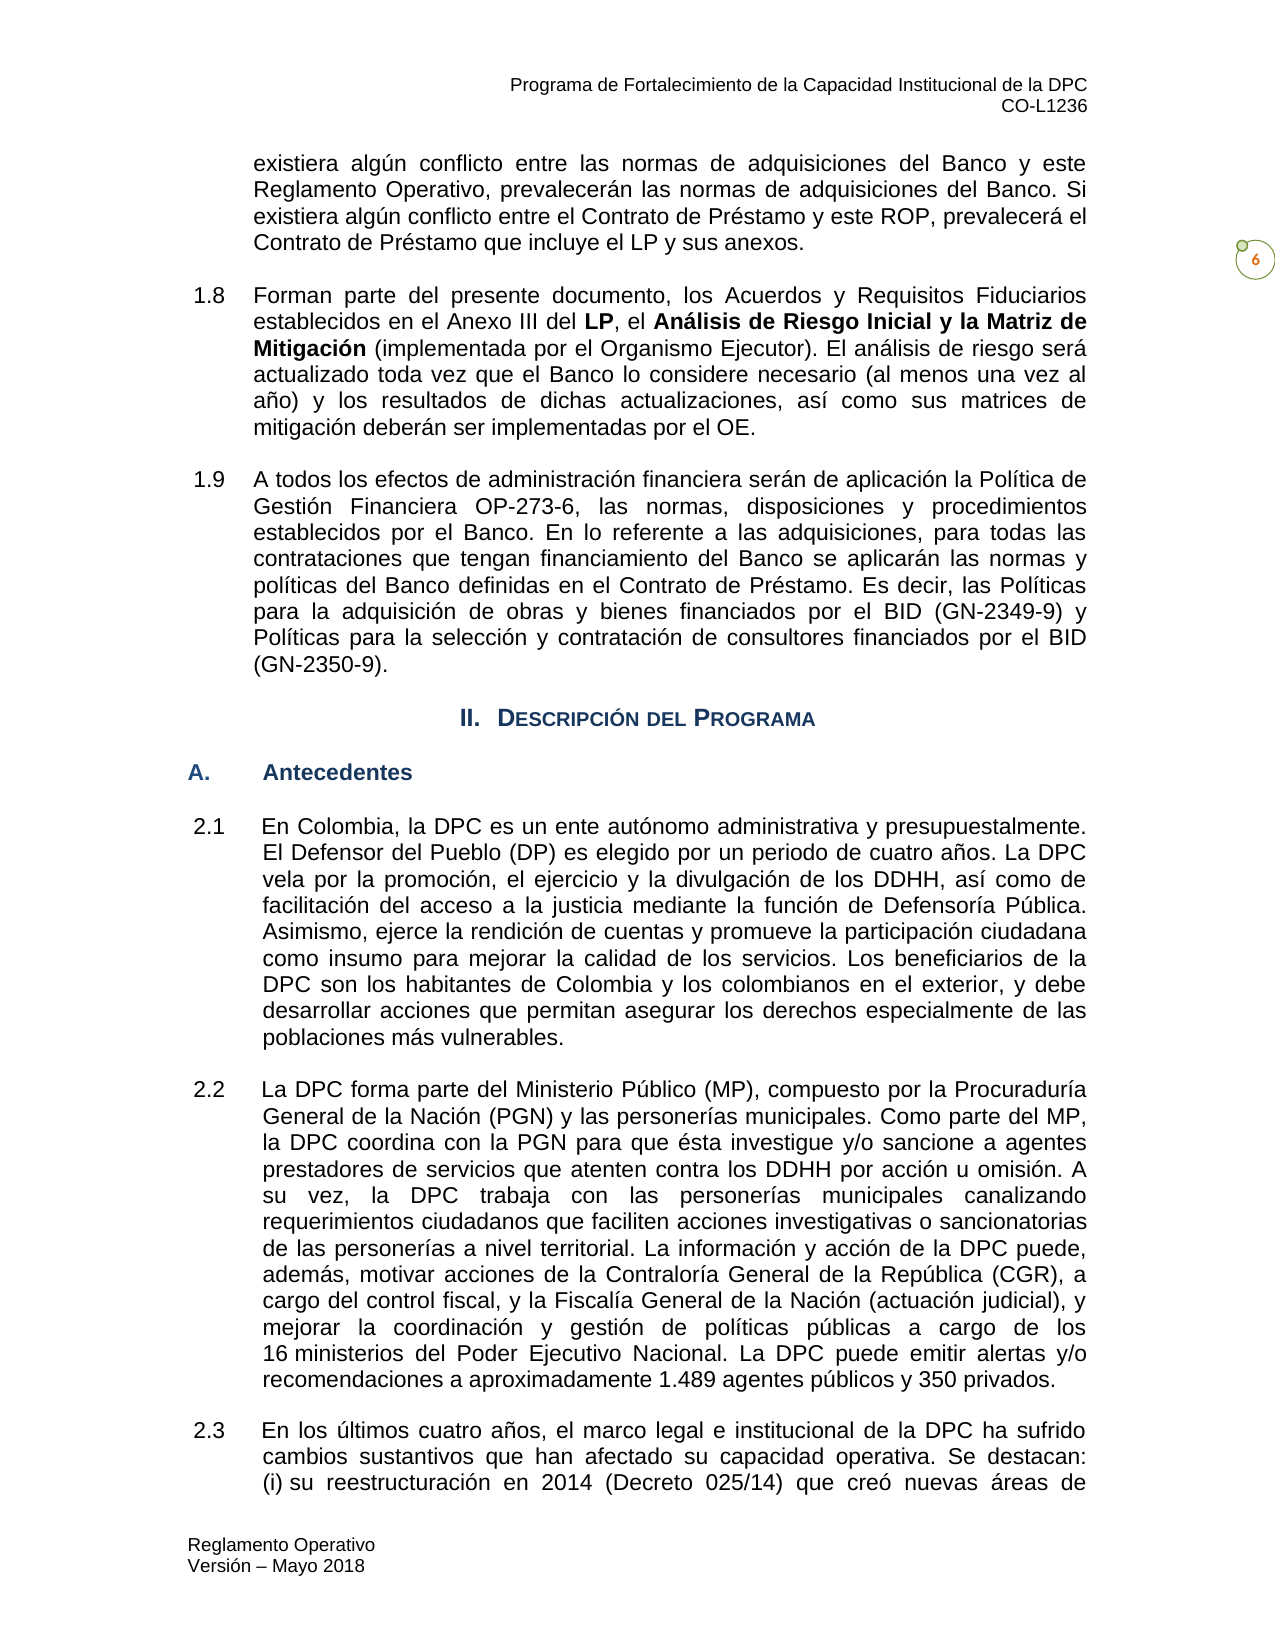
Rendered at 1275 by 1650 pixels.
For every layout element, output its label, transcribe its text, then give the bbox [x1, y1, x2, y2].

subtitle Antecedentes [187, 758, 1087, 785]
list En Colombia, la DPC es un ente autónomo administrativa y presupuestalmente. El Defensor del Pueblo (DP) es elegido por un periodo de cuatro años. La DPC vela por la promoción, el ejercicio y la divulgación de los DDHH, así como de facilitación del acceso a la justicia mediante la función de Defensoría Pública. Asimismo, ejerce la rendición de cuentas y promueve la participación ciudadana como insumo para mejorar la calidad de los servicios. Los beneficiarios de la DPC son los habitantes de Colombia y los colombianos en el exterior, y debe desarrollar acciones que permitan asegurar los derechos especialmente de las poblaciones más vulnerables. [225, 813, 1087, 1050]
list Forman parte del presente documento, los Acuerdos y Requisitos Fiduciarios establecidos en el Anexo III del LP, el Análisis de Riesgo Inicial y la Matriz de Mitigación (implementada por el Organismo Ejecutor). El análisis de riesgo será actualizado toda vez que el Banco lo considere necesario (al menos una vez al año) y los resultados de dichas actualizaciones, así como sus matrices de mitigación deberán ser implementadas por el OE. [225, 282, 1087, 440]
subtitle Descripción del Programa [187, 703, 1087, 732]
list La DPC forma parte del Ministerio Público (MP), compuesto por la Procuraduría General de la Nación (PGN) y las personerías municipales. Como parte del MP, la DPC coordina con la PGN para que ésta investigue y/o sancione a agentes prestadores de servicios que atenten contra los DDHH por acción u omisión. A su vez, la DPC trabaja con las personerías municipales canalizando requerimientos ciudadanos que faciliten acciones investigativas o sancionatorias de las personerías a nivel territorial. La información y acción de la DPC puede, además, motivar acciones de la Contraloría General de la República (CGR), a cargo del control fiscal, y la Fiscalía General de la Nación (actuación judicial), y mejorar la coordinación y gestión de políticas públicas a cargo de los 16 ministerios del Poder Ejecutivo Nacional. La DPC puede emitir alertas y/o recomendaciones a aproximadamente 1.489 agentes públicos y 350 privados. [225, 1076, 1087, 1393]
list A todos los efectos de administración financiera serán de aplicación la Política de Gestión Financiera OP-273-6, las normas, disposiciones y procedimientos establecidos por el Banco. En lo referente a las adquisiciones, para todas las contrataciones que tengan financiamiento del Banco se aplicarán las normas y políticas del Banco definidas en el Contrato de Préstamo. Es decir, las Políticas para la adquisición de obras y bienes financiados por el BID (GN-2349-9) y Políticas para la selección y contratación de consultores financiados por el BID (GN-2350-9). [225, 466, 1087, 677]
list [225, 1417, 1087, 1496]
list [225, 150, 1087, 255]
